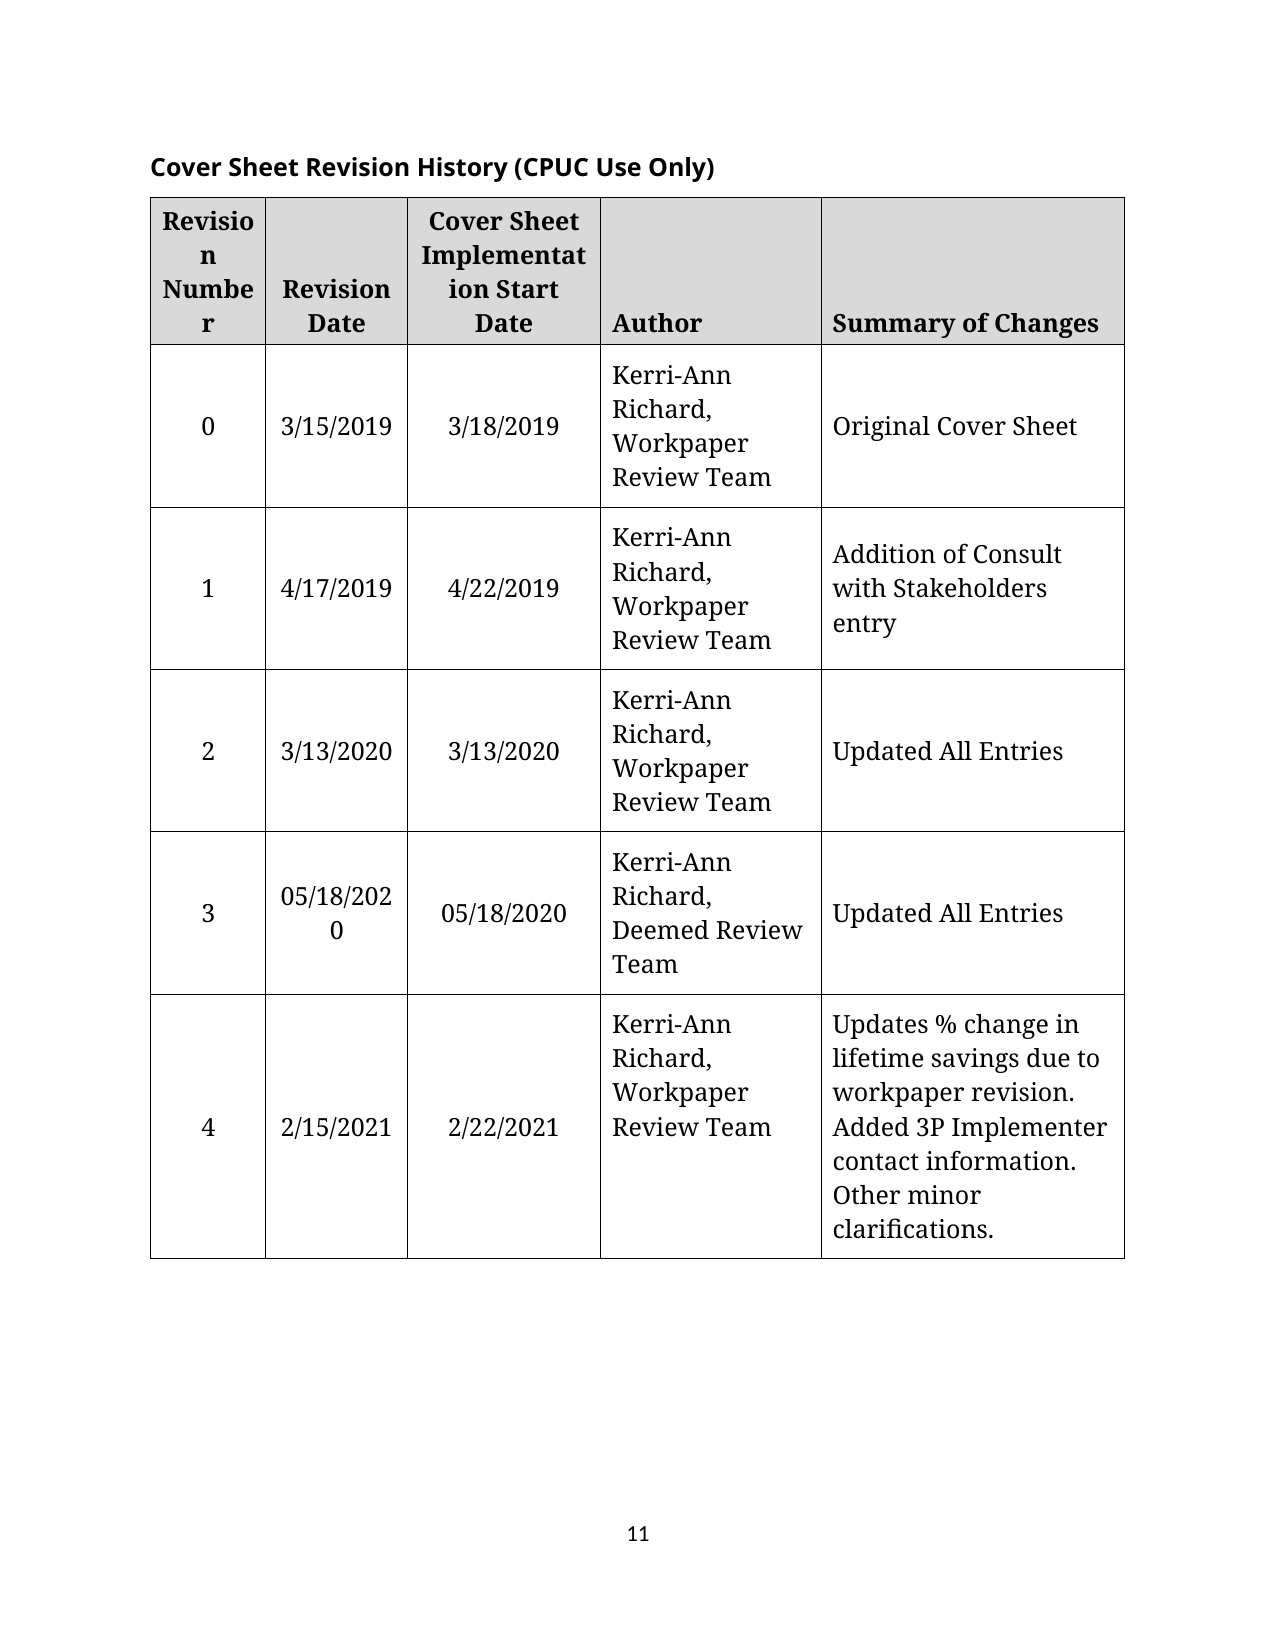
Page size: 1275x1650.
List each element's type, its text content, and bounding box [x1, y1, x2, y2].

table_cell 3/13/2020 [266, 670, 407, 831]
table_cell Kerri-Ann Richard, Workpaper Review Team [601, 508, 821, 669]
table_cell 2/15/2021 [266, 995, 407, 1258]
table_cell Kerri-Ann Richard, Workpaper Review Team [601, 670, 821, 831]
table_header Revision Number [151, 198, 265, 344]
table_cell 05/18/2020 [408, 832, 600, 993]
table_cell 3/18/2019 [408, 345, 600, 507]
table_header Cover Sheet Implementation Start Date [408, 198, 600, 344]
table_cell Updates % change in lifetime savings due to workpaper revision. Added 3P Implementer contact information. Other minor clarifications. [822, 995, 1124, 1258]
table_cell Kerri-Ann Richard, Deemed Review Team [601, 832, 821, 993]
table_cell 3/13/2020 [408, 670, 600, 831]
table_cell 2/22/2021 [408, 995, 600, 1258]
table_cell 3 [151, 832, 265, 993]
table_header Summary of Changes [822, 198, 1124, 344]
text Cover Sheet Revision History (CPUC Use Only) [150, 150, 1125, 184]
table_cell 1 [151, 508, 265, 669]
table_cell 2 [151, 670, 265, 831]
table_cell 4/17/2019 [266, 508, 407, 669]
table_cell Updated All Entries [822, 832, 1124, 993]
table_cell Updated All Entries [822, 670, 1124, 831]
table_cell 4/22/2019 [408, 508, 600, 669]
table_cell 4 [151, 995, 265, 1258]
table_cell Original Cover Sheet [822, 345, 1124, 507]
table_cell Kerri-Ann Richard, Workpaper Review Team [601, 995, 821, 1258]
table_cell 05/18/2020 [266, 832, 407, 993]
table_cell 3/15/2019 [266, 345, 407, 507]
table_header Revision Date [266, 198, 407, 344]
table_cell 0 [151, 345, 265, 507]
table_cell Kerri-Ann Richard, Workpaper Review Team [601, 345, 821, 507]
table_cell Addition of Consult with Stakeholders entry [822, 508, 1124, 669]
table_header Author [601, 198, 821, 344]
